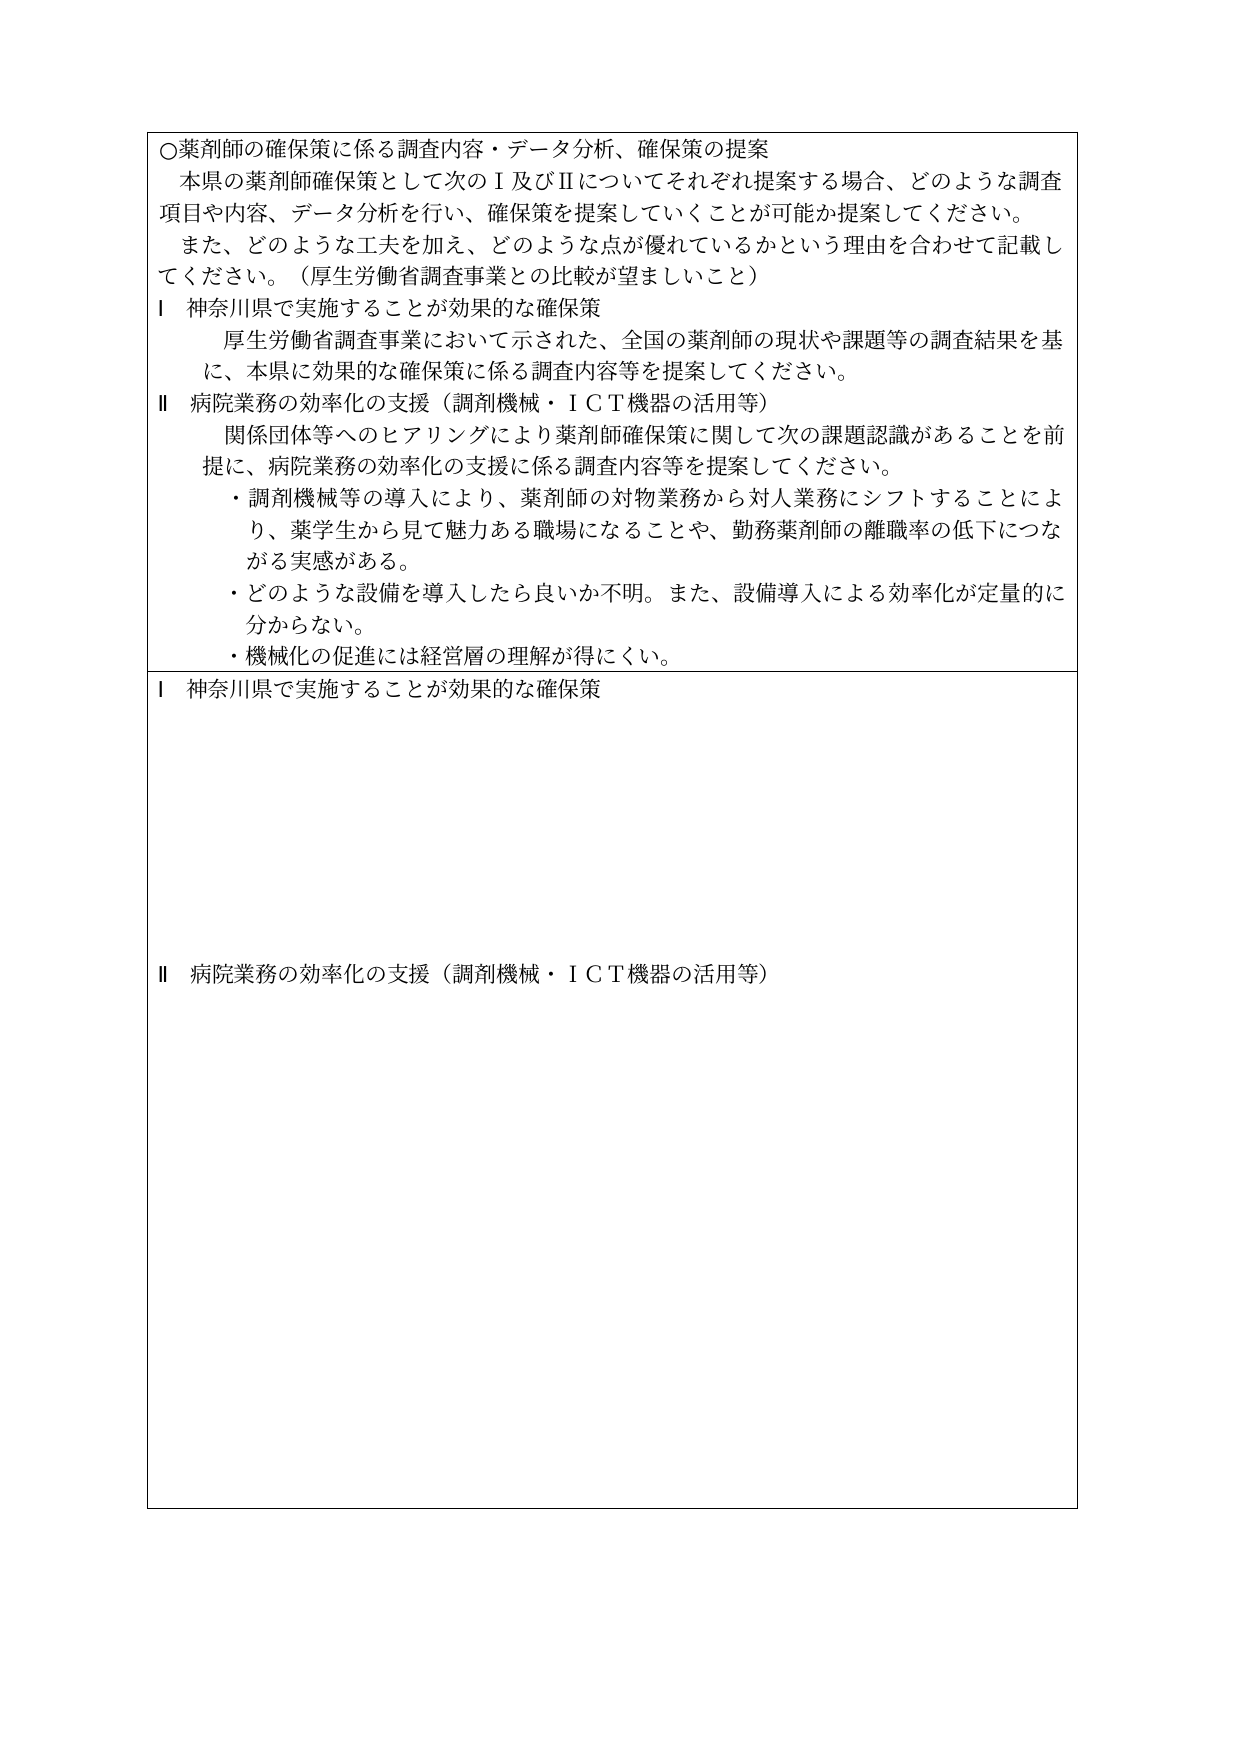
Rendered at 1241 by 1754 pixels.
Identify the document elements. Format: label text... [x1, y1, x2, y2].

table_cell Ⅰ 神奈川県で実施することが効果的な確保策 Ⅱ 病院業務の効率化の支援（調剤機械・ＩＣＴ機器の活用等） [148, 672, 1077, 1507]
table_header ○薬剤師の確保策に係る調査内容・データ分析、確保策の提案 本県の薬剤師確保策として次のⅠ及びⅡについてそれぞれ提案する場合、どのような調査項目や内容、データ分析を行い、確保策を提案していくことが可能か提案してください。 また、どのような工夫を加え、どのような点が優れているかという理由を合わせて記載してください。（厚生労働省調査事業との比較が望ましいこと） Ⅰ 神奈川県で実施することが効果的な確保策 厚生労働省調査事業において示された、全国の薬剤師の現状や課題等の調査結果を基に、本県に効果的な確保策に係る調査内容等を提案してください。 Ⅱ 病院業務の効率化の支援（調剤機械・ＩＣＴ機器の活用等） 関係団体等へのヒアリングにより薬剤師確保策に関して次の課題認識があることを前提に、病院業務の効率化の支援に係る調査内容等を提案してください。 ・調剤機械等の導入により、薬剤師の対物業務から対人業務にシフトすることにより、薬学生から見て魅力ある職場になることや、勤務薬剤師の離職率の低下につながる実感がある。 ・どのような設備を導入したら良いか不明。また、設備導入による効率化が定量的に分からない。 ・機械化の促進には経営層の理解が得にくい。 [148, 133, 1077, 671]
